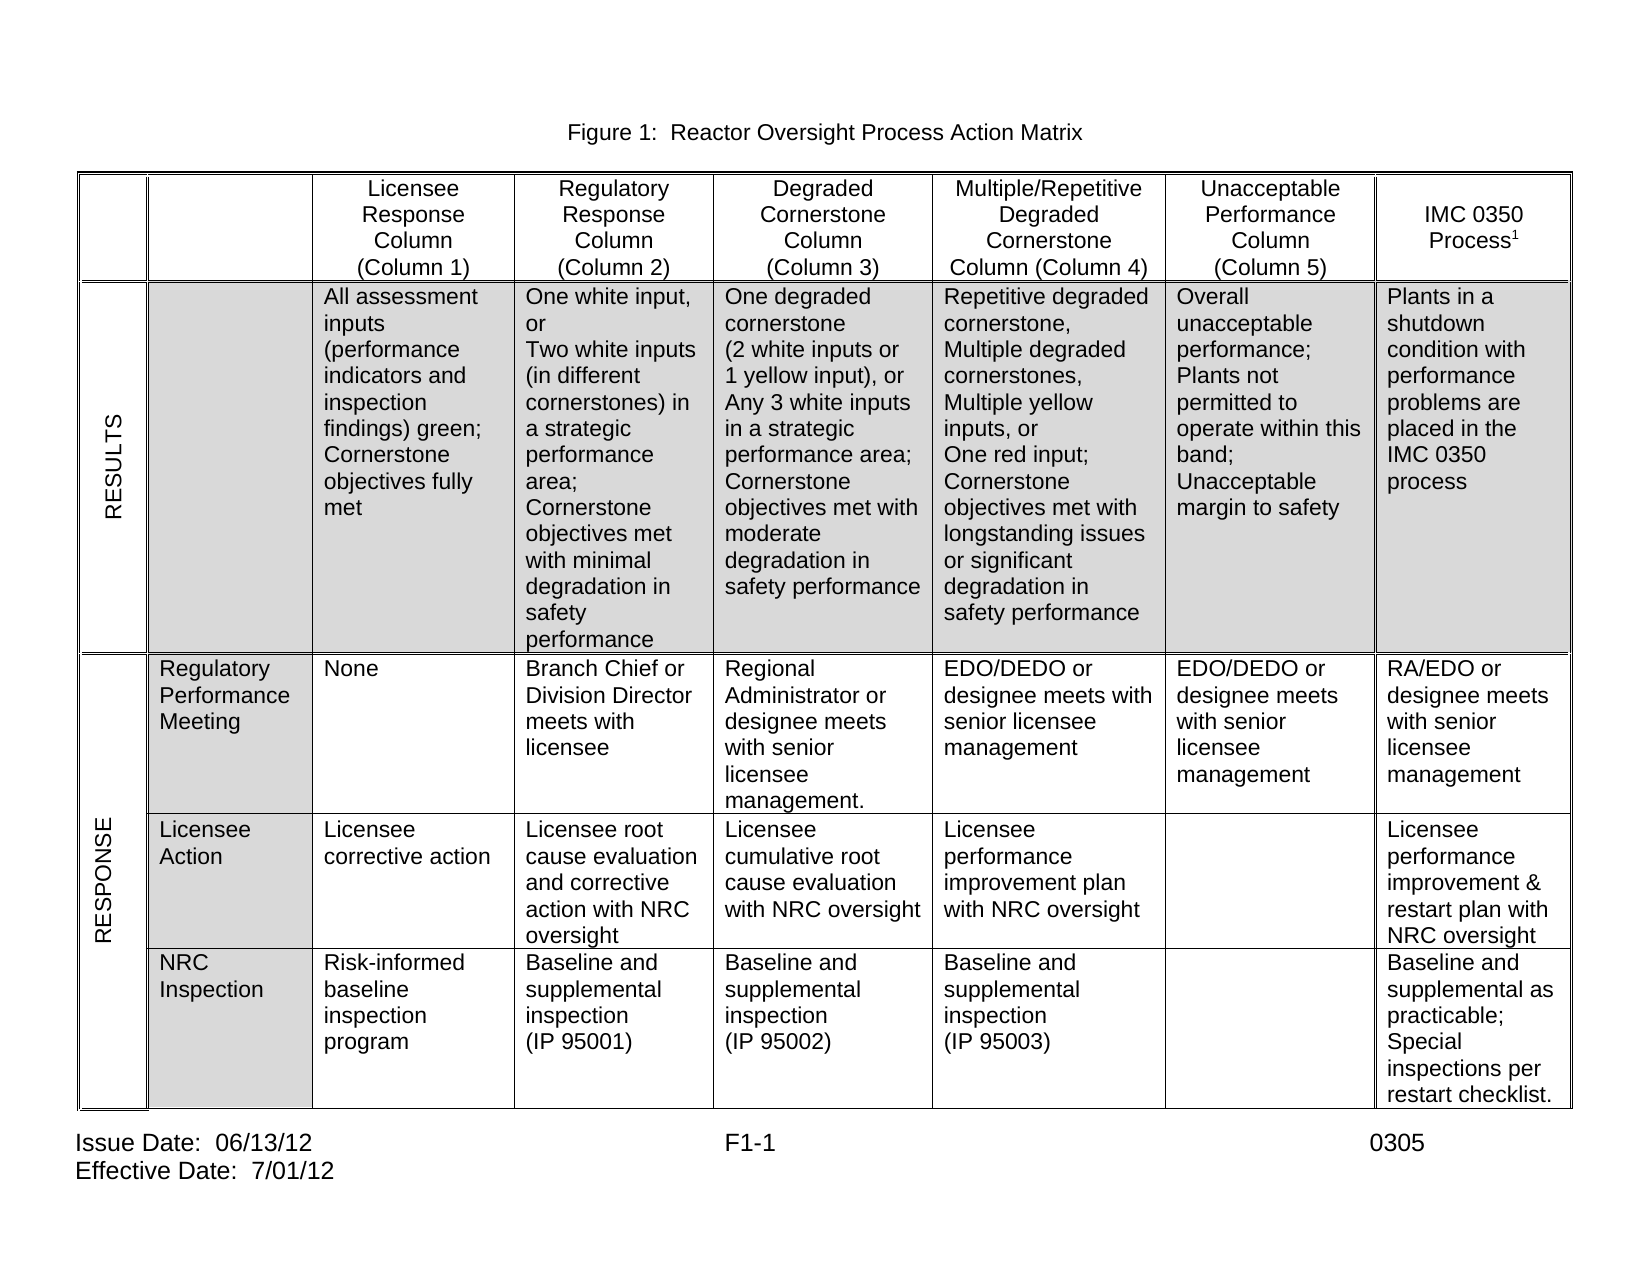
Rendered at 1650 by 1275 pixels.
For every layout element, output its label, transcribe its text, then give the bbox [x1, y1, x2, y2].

table_cell Licensee performance improvement plan with NRC oversight [933, 814, 1165, 948]
table_header IMC 0350 Process1 [1376, 175, 1570, 280]
table_cell Baseline and supplemental inspection (IP 95002) [714, 949, 932, 1107]
table_cell Plants in a shutdown condition with performance problems are placed in the IMC 0350 process [1376, 280, 1572, 652]
table_cell RA/EDO or designee meets with senior licensee management [1376, 652, 1572, 813]
table_cell Baseline and supplemental as practicable; Special inspections per restart checklist. [1377, 949, 1570, 1107]
table_cell [149, 283, 312, 652]
table_header Unacceptable Performance Column (Column 5) [1165, 173, 1376, 280]
table_header [148, 175, 312, 280]
table_cell One degraded cornerstone (2 white inputs or 1 yellow input), or Any 3 white inputs in a strategic performance area; Cornerstone objectives met with moderate degradation in safety performance [714, 283, 932, 652]
table_header Multiple/Repetitive Degraded Cornerstone Column (Column 4) [933, 175, 1165, 280]
table_cell RESPONSE [78, 652, 148, 1107]
table_cell Risk-informed baseline inspection program [313, 949, 514, 1107]
table_cell Baseline and supplemental inspection (IP 95003) [933, 949, 1165, 1107]
table_cell [1166, 949, 1374, 1107]
table_cell EDO/DEDO or designee meets with senior licensee management [933, 655, 1165, 813]
table_header Licensee Response Column (Column 1) [313, 175, 514, 280]
table_cell Licensee root cause evaluation and corrective action with NRC oversight [515, 814, 713, 948]
table_cell RESULTS [78, 280, 148, 652]
table_cell Branch Chief or Division Director meets with licensee [515, 655, 713, 813]
table_cell One white input, or Two white inputs (in different cornerstones) in a strategic performance area; Cornerstone objectives met with minimal degradation in safety performance [515, 283, 713, 652]
table_cell Licensee Action [149, 814, 312, 948]
table_header Regulatory Response Column (Column 2) [515, 175, 713, 280]
table_header Degraded Cornerstone Column (Column 3) [714, 175, 932, 280]
table_cell None [313, 655, 514, 813]
table_cell Licensee performance improvement & restart plan with NRC oversight [1377, 814, 1570, 948]
table_cell Regulatory Performance Meeting [149, 655, 312, 813]
text Figure 1: Reactor Oversight Process Action Matrix [75, 119, 1575, 145]
table_cell NRC Inspection [149, 949, 312, 1107]
table_cell [1166, 814, 1374, 948]
table_cell Regional Administrator or designee meets with senior licensee management. [714, 655, 932, 813]
table_cell Repetitive degraded cornerstone, Multiple degraded cornerstones, Multiple yellow inputs, or One red input; Cornerstone objectives met with longstanding issues or significant degradation in safety performance [933, 283, 1165, 652]
table_cell EDO/DEDO or designee meets with senior licensee management [1166, 655, 1374, 813]
table_cell Licensee cumulative root cause evaluation with NRC oversight [714, 814, 932, 948]
table_cell Overall unacceptable performance; Plants not permitted to operate within this band; Unacceptable margin to safety [1166, 283, 1374, 652]
table_cell Baseline and supplemental inspection (IP 95001) [515, 949, 713, 1107]
table_cell Licensee corrective action [313, 814, 514, 948]
table_header [80, 173, 148, 280]
table_cell All assessment inputs (performance indicators and inspection findings) green; Cornerstone objectives fully met [313, 283, 514, 652]
